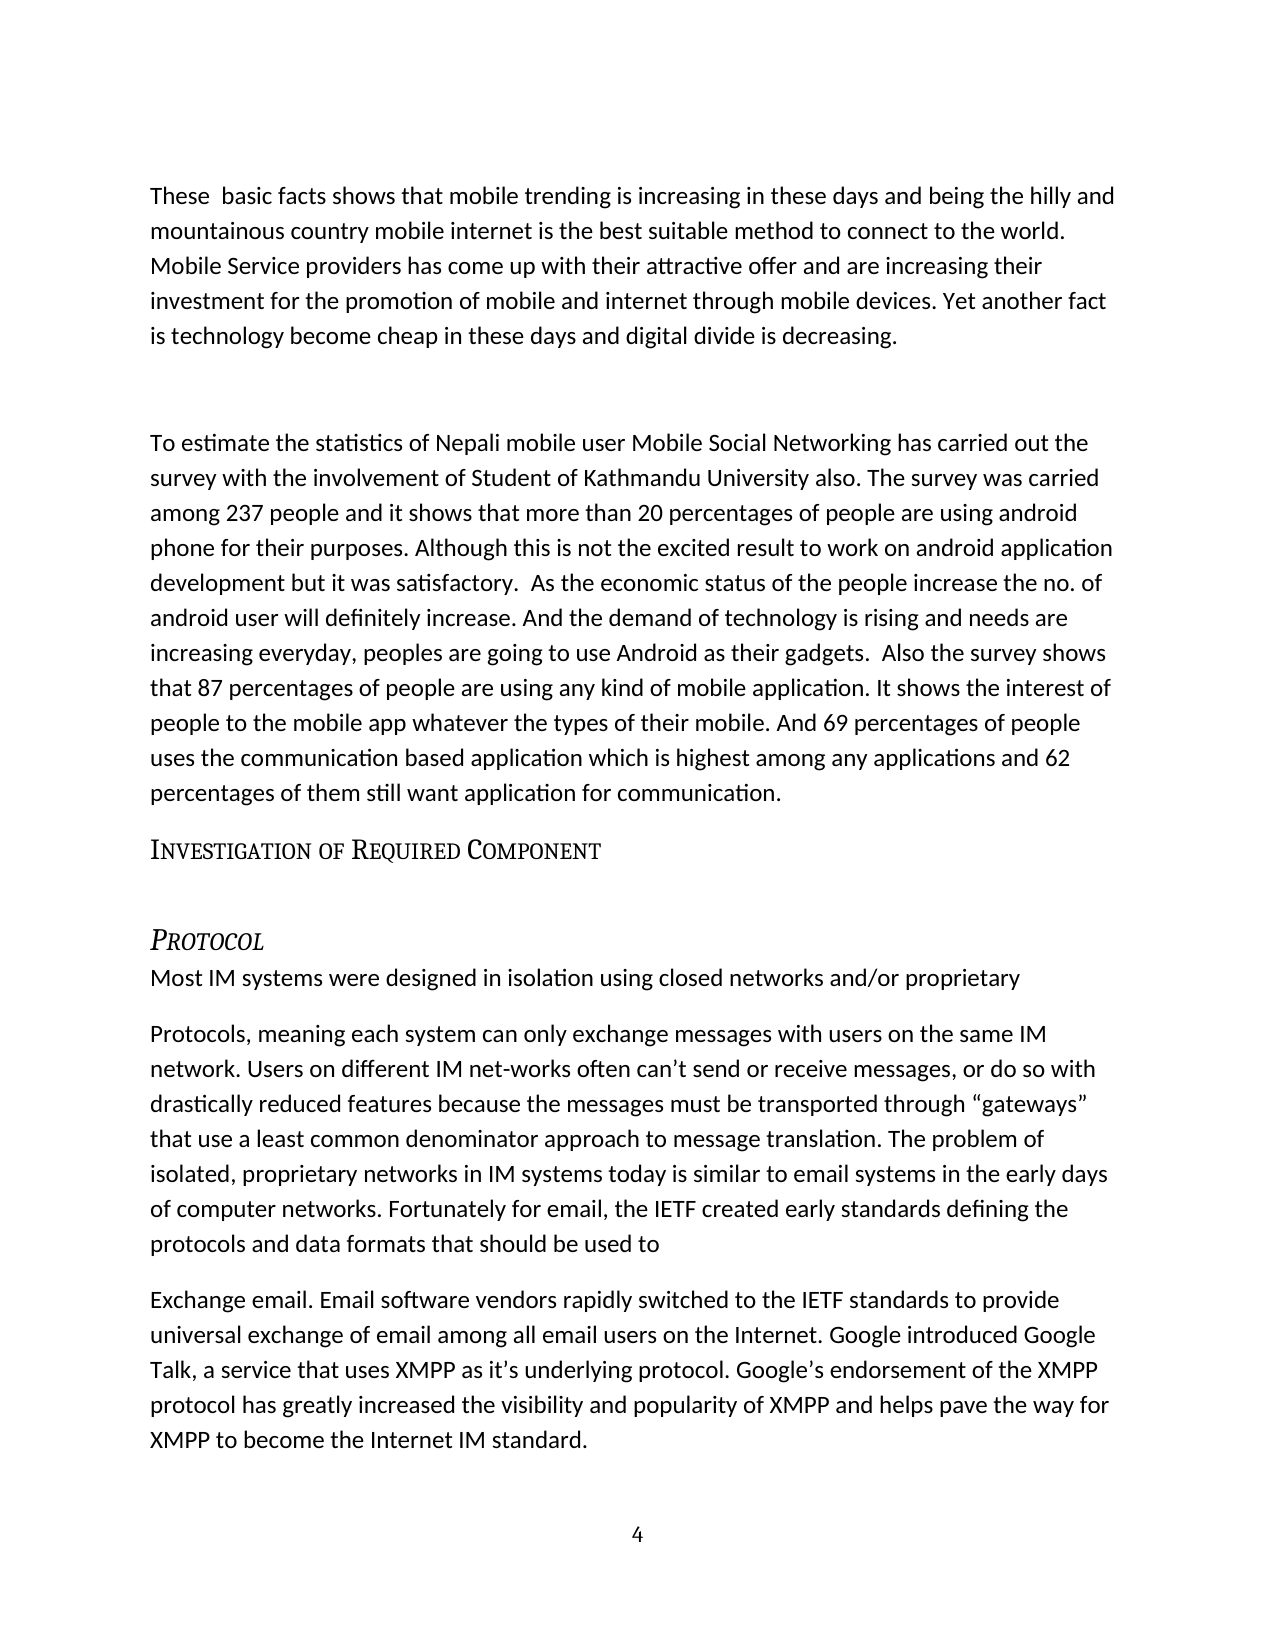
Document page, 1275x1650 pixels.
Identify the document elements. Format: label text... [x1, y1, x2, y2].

text These basic facts shows that mobile trending is increasing in these days and being the hilly and mountainous country mobile internet is the best suitable method to connect to the world. Mobile Service providers has come up with their attractive offer and are increasing their investment for the promotion of mobile and internet through mobile devices. Yet another fact is technology become cheap in these days and digital divide is decreasing. [150, 181, 1125, 351]
text Protocols, meaning each system can only exchange messages with users on the same IM network. Users on different IM net-works often can’t send or receive messages, or do so with drastically reduced features because the messages must be transported through “gateways” that use a least common denominator approach to message translation. The problem of isolated, proprietary networks in IM systems today is similar to email systems in the early days of computer networks. Fortunately for email, the IETF created early standards defining the protocols and data formats that should be used to [150, 1018, 1125, 1259]
text Most IM systems were designed in isolation using closed networks and/or proprietary [150, 963, 1125, 993]
text Exchange email. Email software vendors rapidly switched to the IETF standards to provide universal exchange of email among all email users on the Internet. Google introduced Google Talk, a service that uses XMPP as it’s underlying protocol. Google’s endorsement of the XMPP protocol has greatly increased the visibility and popularity of XMPP and helps pave the way for XMPP to become the Internet IM standard. [150, 1284, 1125, 1455]
text To estimate the statistics of Nepali mobile user Mobile Social Networking has carried out the survey with the involvement of Student of Kathmandu University also. The survey was carried among 237 people and it shows that more than 20 percentages of people are using android phone for their purposes. Although this is not the excited result to work on android application development but it was satisfactory. As the economic status of the people increase the no. of android user will definitely increase. And the demand of technology is rising and needs are increasing everyday, peoples are going to use Android as their gadgets. Also the survey shows that 87 percentages of people are using any kind of mobile application. It shows the interest of people to the mobile app whatever the types of their mobile. And 69 percentages of people uses the communication based application which is highest among any applications and 62 percentages of them still want application for communication. [150, 427, 1125, 808]
subtitle Protocol [150, 922, 1125, 958]
subtitle Investigation of Required Component [150, 833, 1125, 867]
